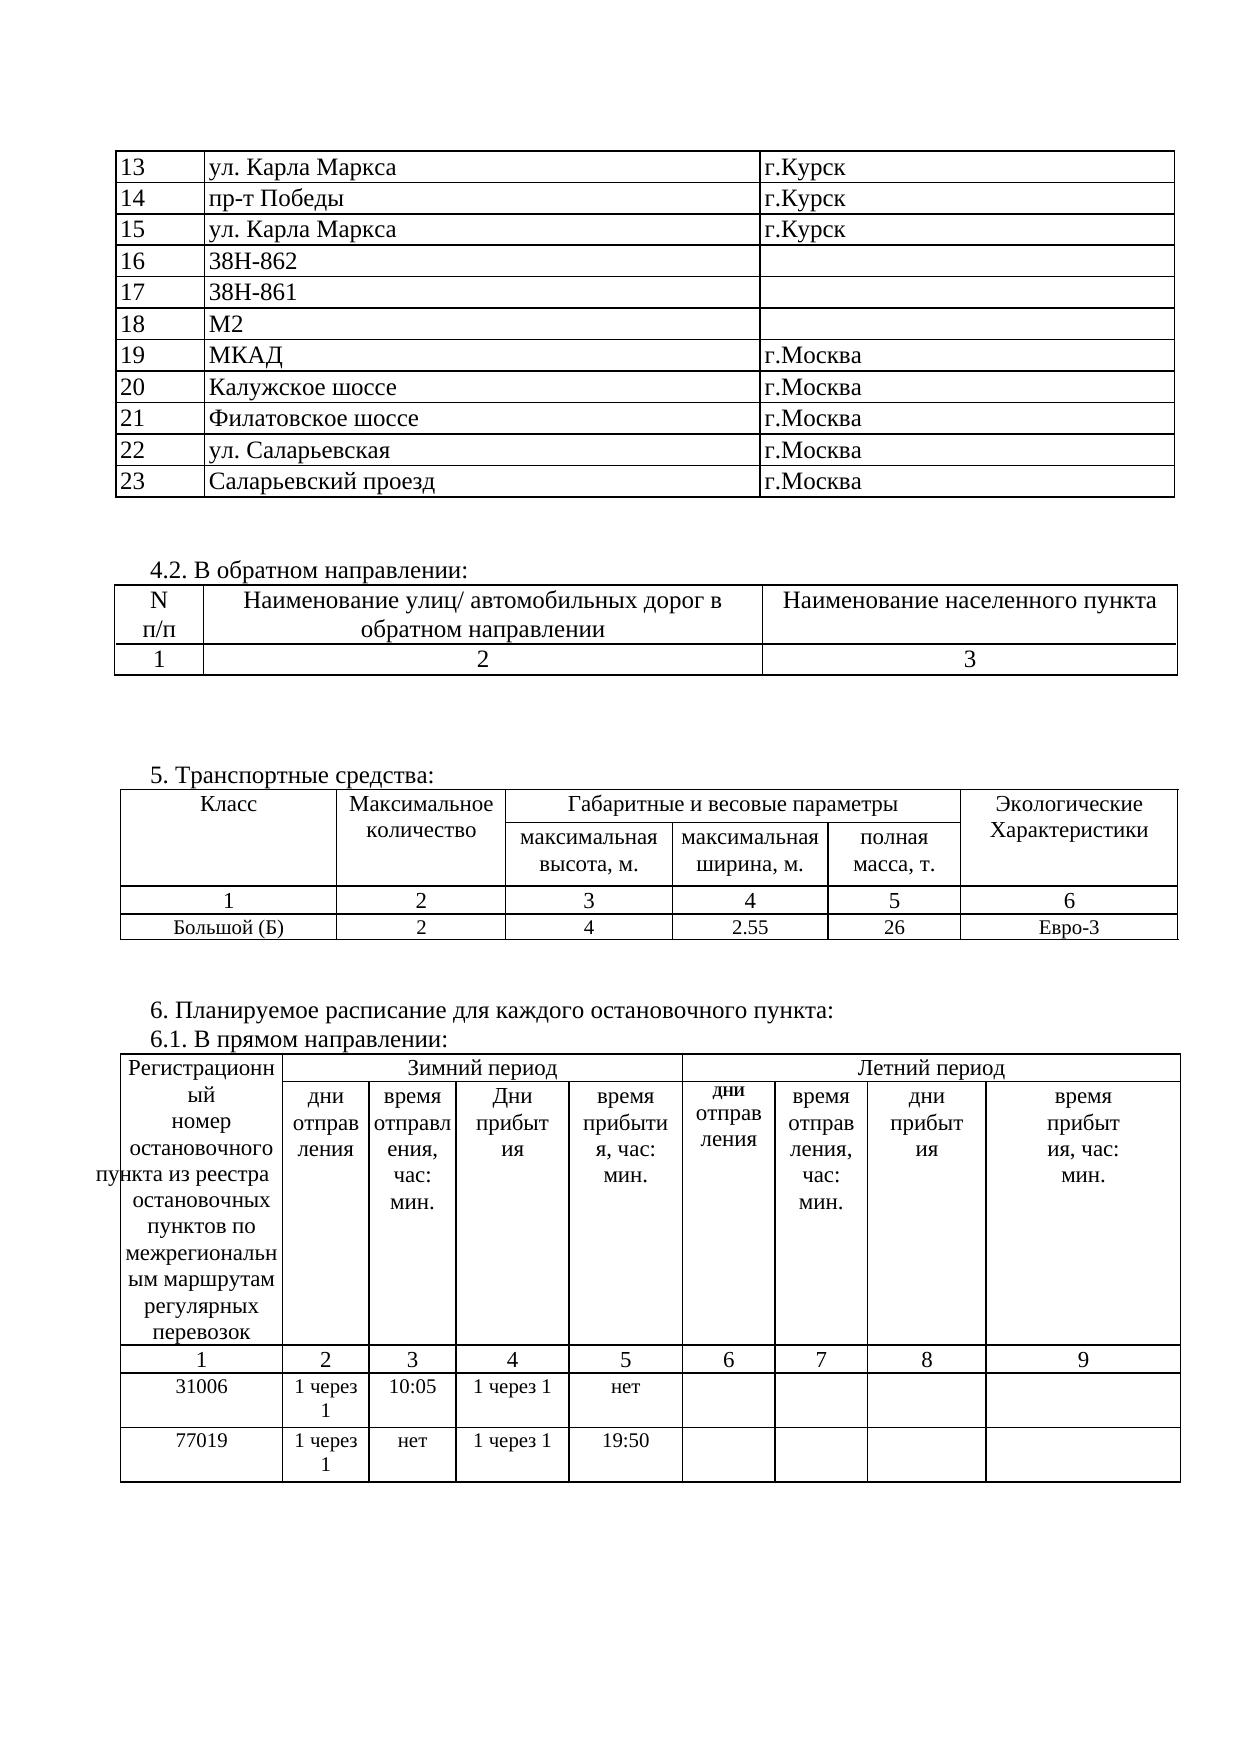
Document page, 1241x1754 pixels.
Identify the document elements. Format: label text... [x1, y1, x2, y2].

table_cell 1 [115, 644, 203, 674]
table_cell пр-т Победы [205, 183, 759, 213]
table_cell г.Курск [761, 215, 1174, 244]
table_cell [987, 1374, 1180, 1427]
table_cell 22 [117, 435, 204, 464]
table_cell [987, 1428, 1180, 1481]
table_cell 17 [117, 277, 204, 307]
table_cell г.Москва [761, 403, 1174, 433]
table_cell Большой (Б) [121, 915, 336, 939]
table_cell 38Н-862 [205, 246, 759, 276]
table_cell [683, 1374, 774, 1427]
table_cell 15 [117, 215, 204, 244]
table_cell время отправ ления, час: мин. [776, 1082, 867, 1344]
table_cell 38Н-861 [205, 277, 759, 307]
table_cell 9 [987, 1346, 1180, 1372]
table_cell 13 [117, 152, 204, 181]
table_cell максимальная ширина, м. [673, 823, 827, 885]
table_header Летний период [683, 1055, 1180, 1081]
table_cell ул. Карла Маркса [205, 152, 759, 181]
table_cell полная масса, т. [829, 823, 960, 885]
table_cell [868, 1374, 985, 1427]
table_cell г.Курск [761, 152, 1174, 181]
table_cell 23 [117, 466, 204, 496]
table_cell время прибыт ия, час: мин. [987, 1082, 1180, 1344]
table_cell время отправл ения, час: мин. [370, 1082, 455, 1344]
table_cell 1 через 1 [283, 1428, 368, 1481]
table_cell 8 [868, 1346, 985, 1372]
table_cell Евро-3 [961, 915, 1177, 939]
table_cell время прибыти я, час: мин. [570, 1082, 682, 1344]
text 5. Транспортные средства: [150, 760, 1090, 788]
table_cell 1 через 1 [457, 1374, 568, 1427]
table_cell 4 [506, 915, 672, 939]
table_header N п/п [115, 586, 203, 643]
text 6.1. В прямом направлении: [150, 1024, 1090, 1053]
table_cell 7 [776, 1346, 867, 1372]
table_cell 31006 [121, 1374, 282, 1427]
table_cell [868, 1428, 985, 1481]
table_cell Дни прибыт ия [457, 1082, 568, 1344]
table_cell Калужское шоссе [205, 372, 759, 402]
table_cell 5 [570, 1346, 682, 1372]
table_cell Филатовское шоссе [205, 403, 759, 433]
table_cell нет [570, 1374, 682, 1427]
table_cell 10:05 [370, 1374, 455, 1427]
table_cell 1 через 1 [283, 1374, 368, 1427]
table_cell М2 [205, 309, 759, 339]
table_cell 1 [121, 1346, 282, 1372]
table_cell МКАД [205, 340, 759, 370]
table_cell 6 [683, 1346, 774, 1372]
table_cell 77019 [121, 1428, 282, 1481]
table_cell 2.55 [673, 915, 827, 939]
table_header Наименование улиц/ автомобильных дорог в обратном направлении [204, 586, 762, 643]
table_cell 2 [337, 915, 505, 939]
table_cell 1 [121, 887, 336, 913]
table_cell максимальная высота, м. [506, 823, 672, 885]
table_cell 3 [370, 1346, 455, 1372]
table_cell Саларьевский проезд [205, 466, 759, 496]
table_cell 19:50 [570, 1428, 682, 1481]
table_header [121, 1055, 282, 1344]
table_cell 18 [117, 309, 204, 339]
table_cell дни прибыт ия [868, 1082, 985, 1344]
table_cell 21 [117, 403, 204, 433]
table_cell 6 [961, 887, 1177, 913]
table_cell [761, 277, 1174, 307]
table_cell [683, 1428, 774, 1481]
table_cell 14 [117, 183, 204, 213]
table_cell ул. Саларьевская [205, 435, 759, 464]
table_header Экологические Характеристики [961, 790, 1177, 885]
table_cell 3 [763, 643, 1177, 674]
table_cell г.Москва [761, 466, 1174, 496]
table_cell 5 [829, 887, 960, 913]
table_cell 16 [117, 246, 204, 276]
text 6. Планируемое расписание для каждого остановочного пункта: [150, 995, 1090, 1024]
table_cell 4 [673, 887, 827, 913]
table_cell г.Курск [761, 183, 1174, 213]
table_cell [761, 309, 1174, 339]
table_cell 1 через 1 [457, 1428, 568, 1481]
table_cell нет [370, 1428, 455, 1481]
table_cell 26 [829, 915, 960, 939]
table_header Габаритные и весовые параметры [506, 790, 960, 822]
table_cell 2 [283, 1346, 368, 1372]
table_cell ул. Карла Маркса [205, 215, 759, 244]
table_cell 3 [506, 887, 672, 913]
table_header Максимальное количество [337, 790, 505, 885]
table_header Наименование населенного пункта [763, 586, 1177, 643]
table_cell 4 [457, 1346, 568, 1372]
table_cell [776, 1374, 867, 1427]
table_cell 20 [117, 372, 204, 402]
table_cell г.Москва [761, 340, 1174, 370]
table_cell [761, 246, 1174, 276]
table_cell [776, 1428, 867, 1481]
text 4.2. В обратном направлении: [150, 555, 1090, 584]
table_cell 2 [204, 645, 762, 674]
table_cell г.Москва [761, 435, 1174, 464]
table_cell дни отправ ления [283, 1082, 368, 1344]
table_cell 19 [117, 340, 204, 370]
table_header Класс [121, 790, 336, 885]
table_header Зимний период [283, 1055, 682, 1081]
table_cell 2 [337, 887, 505, 913]
table_cell г.Москва [761, 372, 1174, 402]
table_cell ДНИ отправ ления [683, 1082, 774, 1344]
